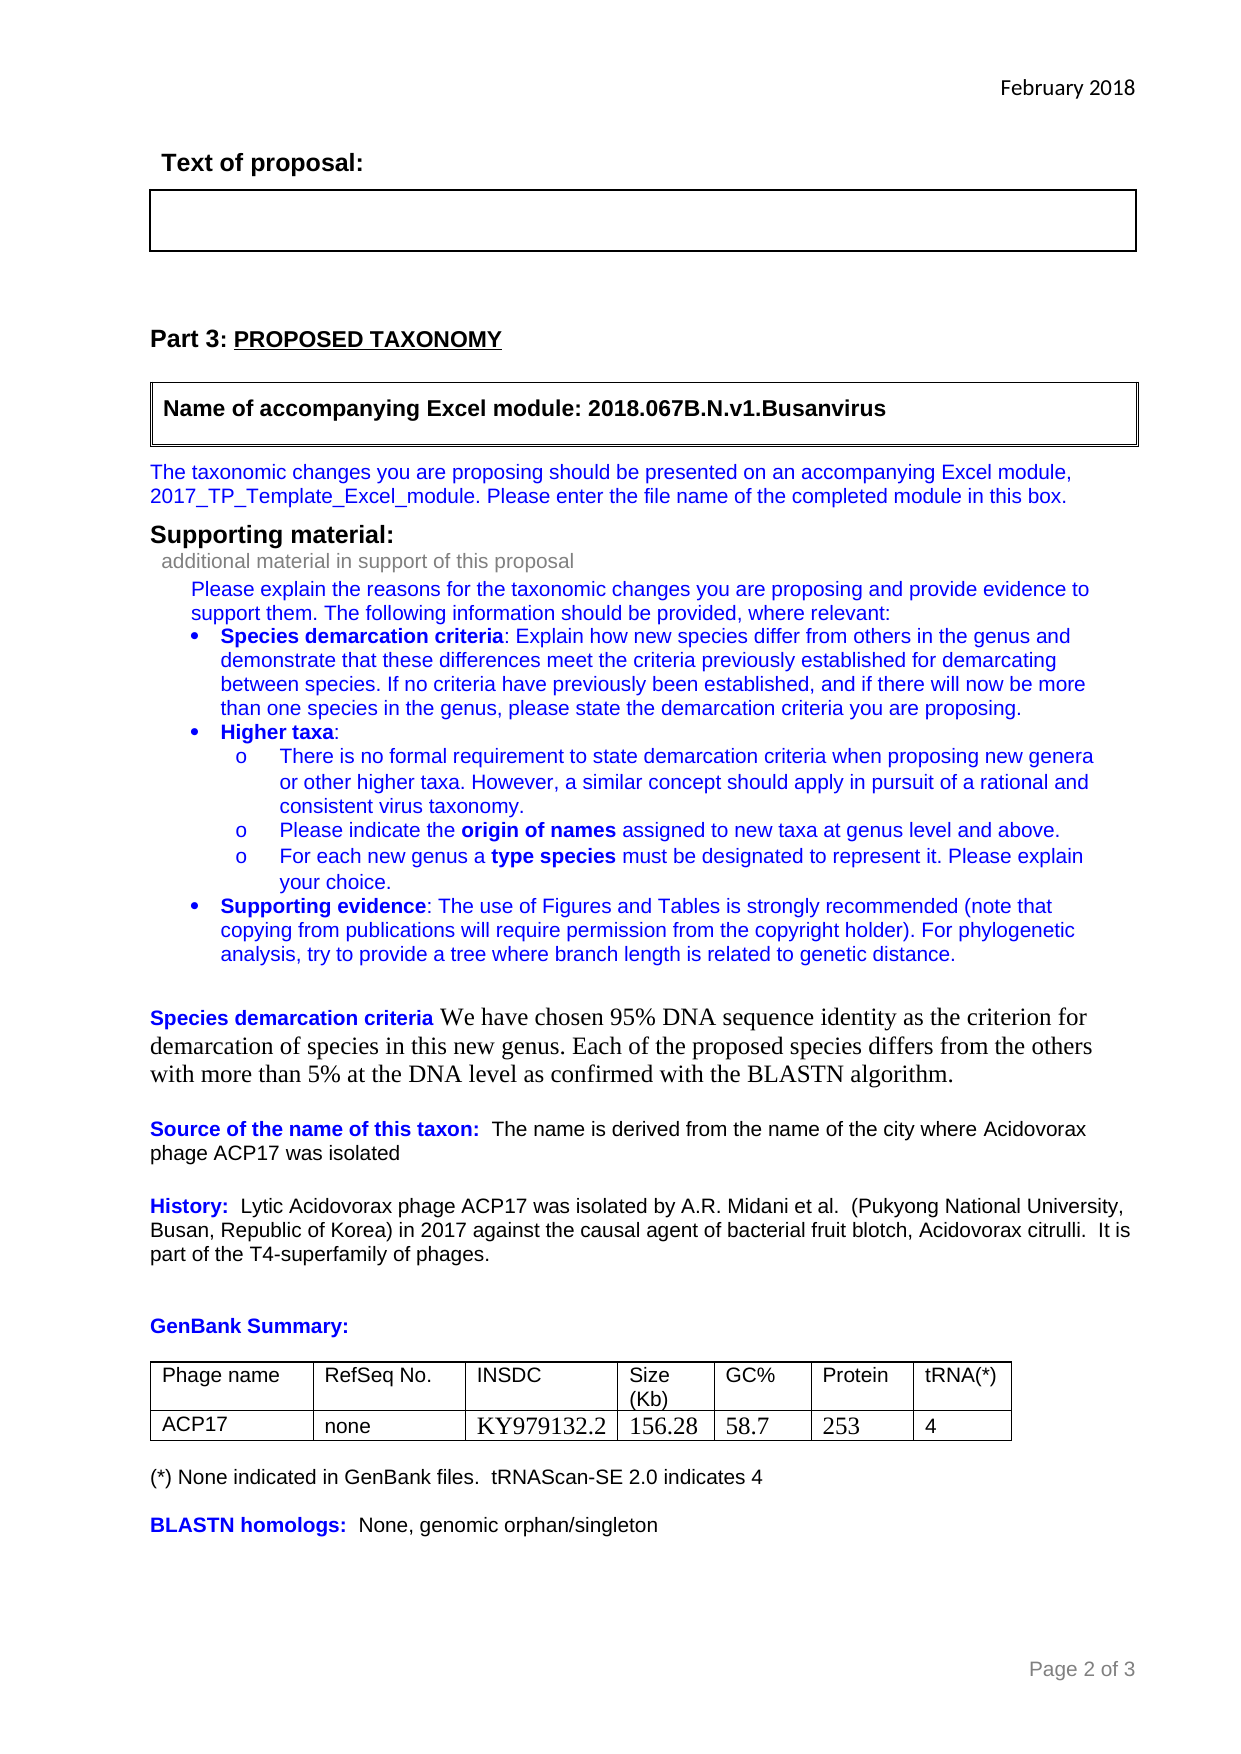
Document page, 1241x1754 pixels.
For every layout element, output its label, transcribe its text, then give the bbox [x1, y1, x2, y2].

table_cell ACP17 [151, 1411, 313, 1440]
table_cell 4 [914, 1411, 1011, 1440]
table_header Size (Kb) [618, 1363, 714, 1410]
text Source of the name of this taxon: The name is derived from the name of the city where Acidovorax phage ACP17 was isolated [150, 1117, 1135, 1165]
table_cell 253 [812, 1411, 913, 1440]
table_header GC% [715, 1363, 811, 1410]
table_header Phage name [151, 1363, 313, 1410]
table_header additional material in support of this proposal [150, 549, 1111, 576]
table_header Name of accompanying Excel module: 2018.067B.N.v1.Busanvirus [153, 383, 1136, 444]
table_cell 58.7 [715, 1411, 811, 1440]
text History: Lytic Acidovorax phage ACP17 was isolated by A.R. Midani et al. (Pukyong National University, Busan, Republic of Korea) in 2017 against the causal agent of bacterial fruit blotch, Acidovorax citrulli. It is part of the T4-superfamily of phages. [150, 1194, 1135, 1266]
text BLASTN homologs: None, genomic orphan/singleton [150, 1513, 1135, 1537]
text GenBank Summary: [150, 1313, 1135, 1337]
text Part 3: PROPOSED TAXONOMY [150, 324, 1135, 353]
text The taxonomic changes you are proposing should be presented on an accompanying Excel module, 2017_TP_Template_Excel_module. Please enter the file name of the completed module in this box. [150, 459, 1135, 507]
table_header Text of proposal: [150, 135, 1136, 189]
text Species demarcation criteria We have chosen 95% DNA sequence identity as the criterion for demarcation of species in this new genus. Each of the proposed species differs from the others with more than 5% at the DNA level as confirmed with the BLASTN algorithm. [150, 1002, 1135, 1088]
table_cell none [314, 1411, 465, 1440]
table_cell 156.28 [618, 1411, 714, 1440]
table_header INSDC [466, 1363, 617, 1410]
table_header Protein [812, 1363, 913, 1410]
table_header tRNA(*) [914, 1363, 1011, 1410]
table_cell KY979132.2 [466, 1411, 617, 1440]
text (*) None indicated in GenBank files. tRNAScan-SE 2.0 indicates 4 [150, 1465, 1135, 1489]
table_cell [151, 191, 1135, 250]
table_header RefSeq No. [314, 1363, 465, 1410]
text Supporting material: [150, 520, 1135, 549]
table_cell Please explain the reasons for the taxonomic changes you are proposing and provide evidence to support them. The following information should be provided, where relevant: Species demarcation criteria: Explain how new species differ from others in the genus and demonstrate that these differences meet the criteria previously established for demarcating between species. If no criteria have previously been established, and if there will now be more than one species in the genus, please state the demarcation criteria you are proposing. Higher taxa: There is no formal requirement to state demarcation criteria when proposing new genera or other higher taxa. However, a similar concept should apply in pursuit of a rational and consistent virus taxonomy. Please indicate the origin of names assigned to new taxa at genus level and above. For each new genus a type species must be designated to represent it. Please explain your choice. Supporting evidence: The use of Figures and Tables is strongly recommended (note that copying from publications will require permission from the copyright holder). For phylogenetic analysis, try to provide a tree where branch length is related to genetic distance. [150, 576, 1111, 1002]
